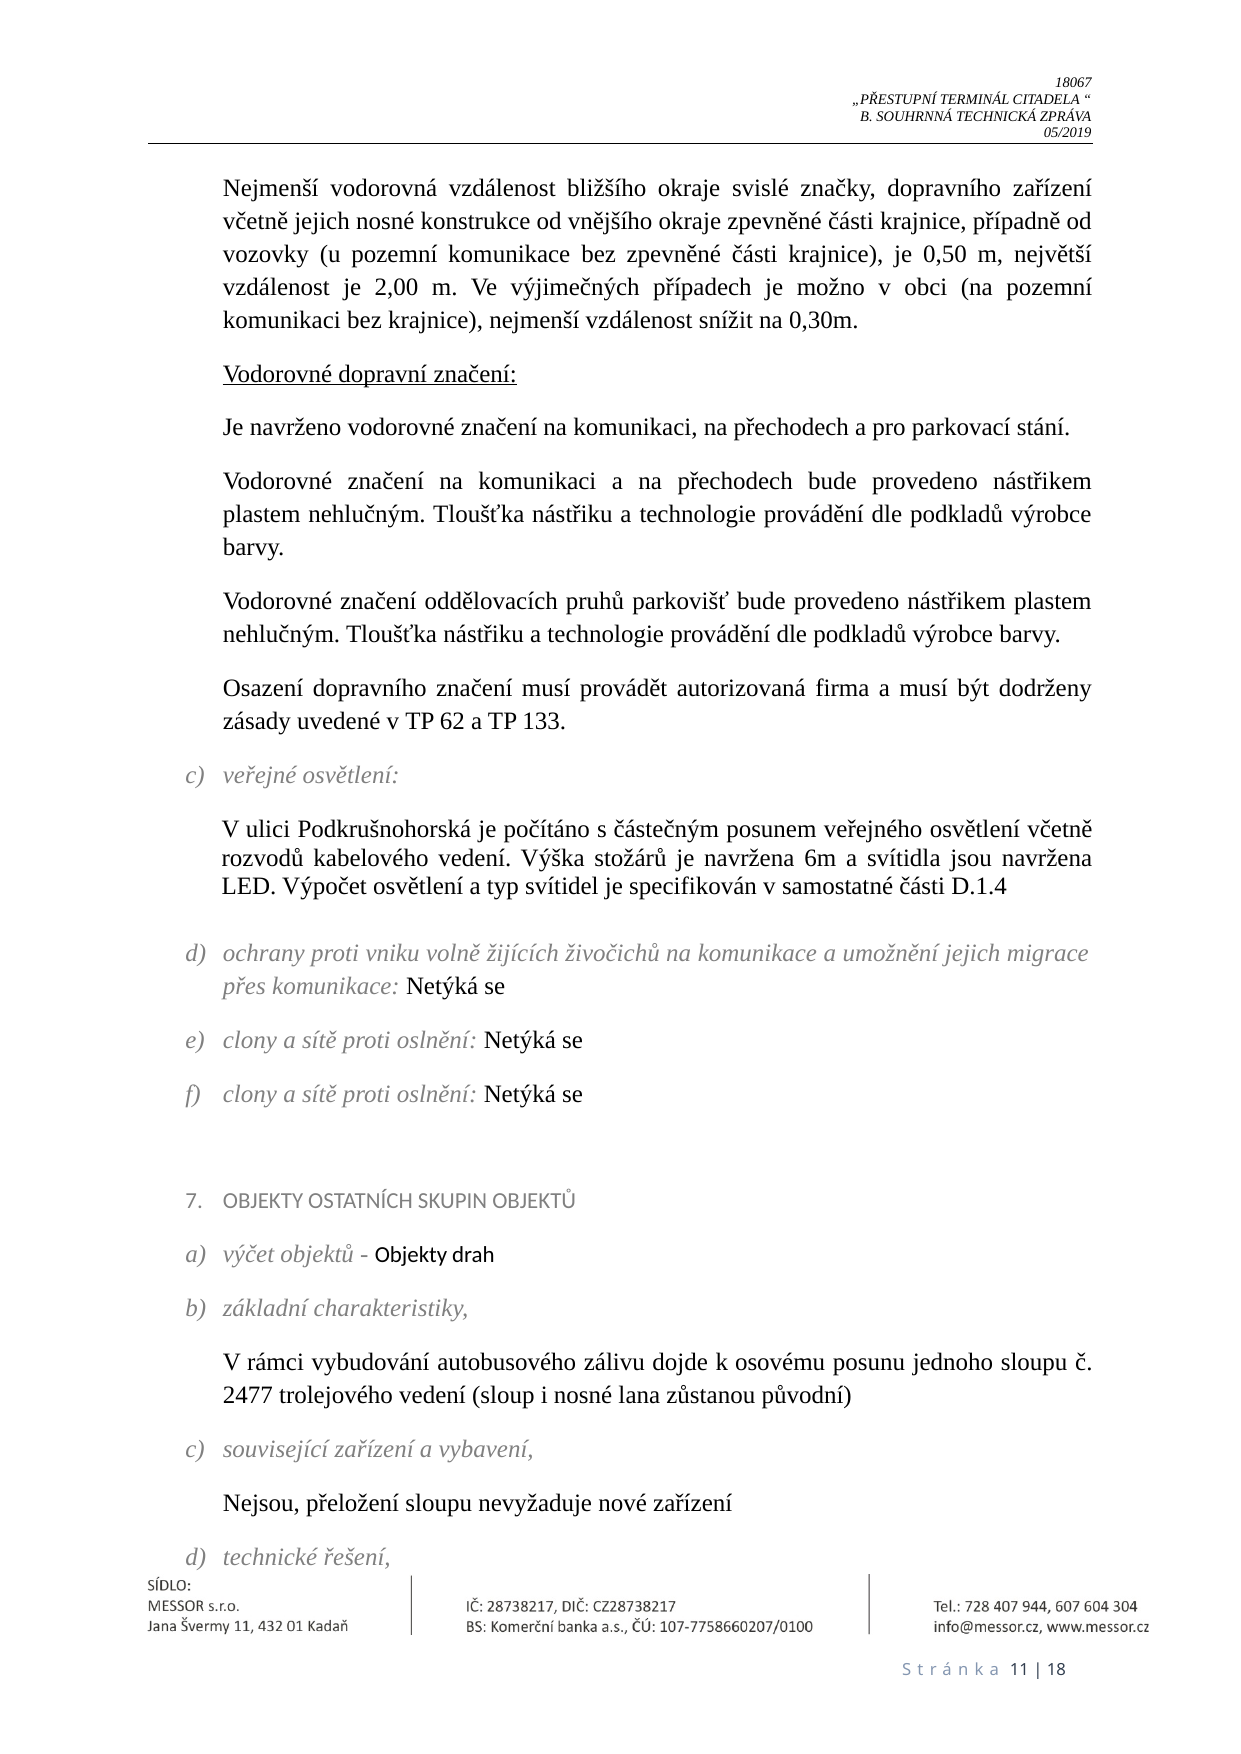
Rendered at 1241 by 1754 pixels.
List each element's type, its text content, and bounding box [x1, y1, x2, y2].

list Vodorovné značení na komunikaci a na přechodech bude provedeno nástřikem plastem nehlučným. Tloušťka nástřiku a technologie provádění dle podkladů výrobce barvy. [223, 466, 1093, 561]
list Nejmenší vodorovná vzdálenost bližšího okraje svislé značky, dopravního zařízení včetně jejich nosné konstrukce od vnějšího okraje zpevněné části krajnice, případně od vozovky (u pozemní komunikace bez zpevněné části krajnice), je 0,50 m, největší vzdálenost je 2,00 m. Ve výjimečných případech je možno v obci (na pozemní komunikaci bez krajnice), nejmenší vzdálenost snížit na 0,30m. [223, 173, 1093, 333]
list související zařízení a vybavení, [185, 1434, 1093, 1463]
list veřejné osvětlení: [185, 760, 1093, 789]
list Osazení dopravního značení musí provádět autorizovaná firma a musí být dodrženy zásady uvedené v TP 62 a TP 133. [223, 673, 1093, 735]
list Vodorovné značení oddělovacích pruhů parkovišť bude provedeno nástřikem plastem nehlučným. Tloušťka nástřiku a technologie provádění dle podkladů výrobce barvy. [223, 586, 1093, 648]
list OBJEKTY OSTATNÍCH SKUPIN OBJEKTŮ [185, 1186, 1093, 1214]
list clony a sítě proti oslnění: Netýká se [185, 1025, 1093, 1054]
list Nejsou, přeložení sloupu nevyžaduje nové zařízení [223, 1488, 1093, 1517]
list clony a sítě proti oslnění: Netýká se [185, 1079, 1093, 1108]
list Vodorovné dopravní značení: [223, 359, 1093, 387]
list technické řešení, [185, 1542, 1093, 1570]
picture [147, 1574, 1149, 1635]
list výčet objektů - Objekty drah [185, 1239, 1093, 1268]
list základní charakteristiky, [185, 1293, 1093, 1322]
list V rámci vybudování autobusového zálivu dojde k osovému posunu jednoho sloupu č. 2477 trolejového vedení (sloup i nosné lana zůstanou původní) [223, 1347, 1093, 1409]
text V ulici Podkrušnohorská je počítáno s částečným posunem veřejného osvětlení včetně rozvodů kabelového vedení. Výška stožárů je navržena 6m a svítidla jsou navržena LED. Výpočet osvětlení a typ svítidel je specifikován v samostatné části D.1.4 [221, 814, 1093, 900]
list ochrany proti vniku volně žijících živočichů na komunikace a umožnění jejich migrace přes komunikace: Netýká se [185, 938, 1093, 1000]
list Je navrženo vodorovné značení na komunikaci, na přechodech a pro parkovací stání. [223, 412, 1093, 441]
